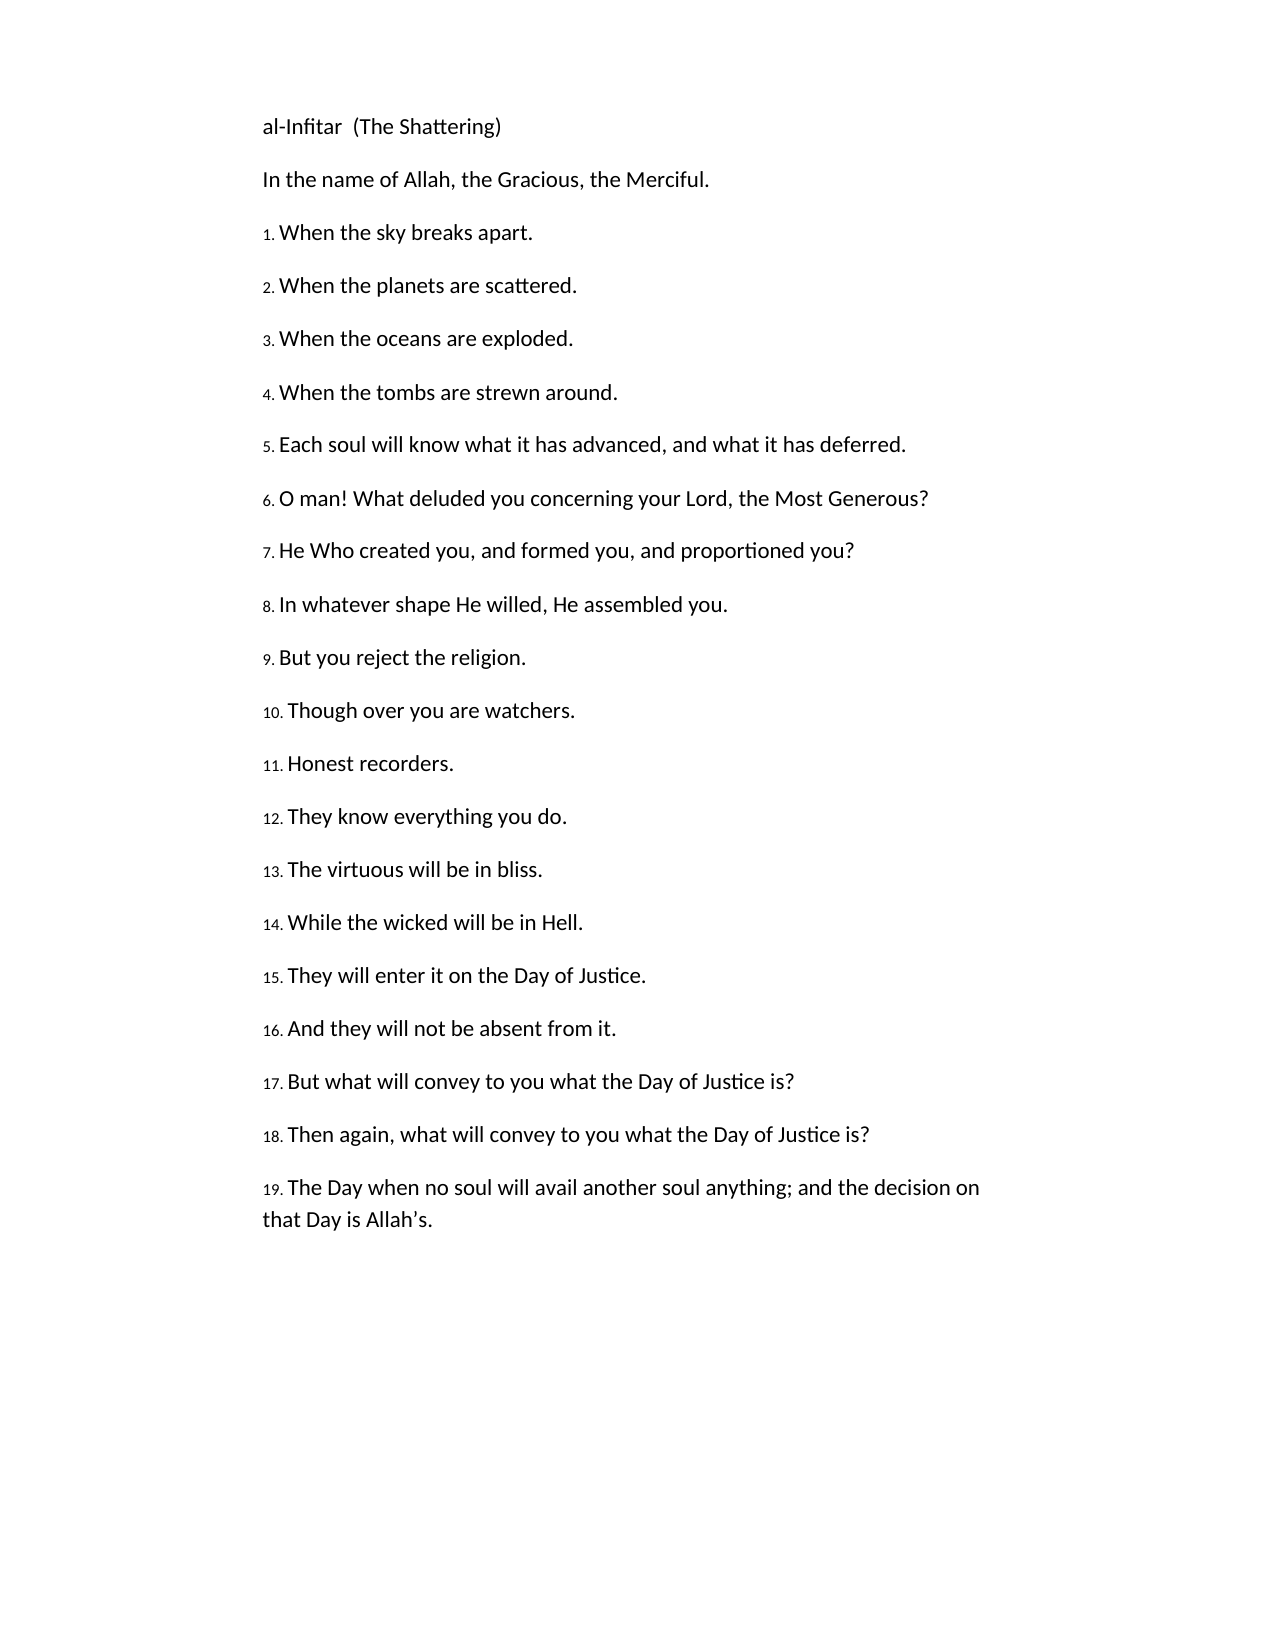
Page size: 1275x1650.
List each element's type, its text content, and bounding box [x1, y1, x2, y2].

list 3. When the oceans are exploded. [262, 324, 1012, 353]
list 13. The virtuous will be in bliss. [262, 855, 1012, 883]
list 8. In whatever shape He willed, He assembled you. [262, 590, 1012, 618]
list 7. He Who created you, and formed you, and proportioned you? [262, 537, 1012, 565]
list 2. When the planets are scattered. [262, 272, 1012, 299]
list 15. They will enter it on the Day of Justice. [262, 961, 1012, 989]
list 19. The Day when no soul will avail another soul anything; and the decision on that Day is Allah’s. [262, 1173, 1012, 1233]
list al-Infitar (The Shattering) [262, 112, 1012, 141]
list 1. When the sky breaks apart. [262, 218, 1012, 247]
list 10. Though over you are watchers. [262, 696, 1012, 724]
list 16. And they will not be absent from it. [262, 1014, 1012, 1042]
list 9. But you reject the religion. [262, 643, 1012, 671]
list 6. O man! What deluded you concerning your Lord, the Most Generous? [262, 484, 1012, 512]
list 5. Each soul will know what it has advanced, and what it has deferred. [262, 431, 1012, 459]
list 18. Then again, what will convey to you what the Day of Justice is? [262, 1120, 1012, 1148]
list 17. But what will convey to you what the Day of Justice is? [262, 1067, 1012, 1095]
list In the name of Allah, the Gracious, the Merciful. [262, 166, 1012, 193]
list 4. When the tombs are strewn around. [262, 378, 1012, 406]
list 14. While the wicked will be in Hell. [262, 908, 1012, 936]
list 11. Honest recorders. [262, 749, 1012, 777]
list 12. They know everything you do. [262, 802, 1012, 830]
